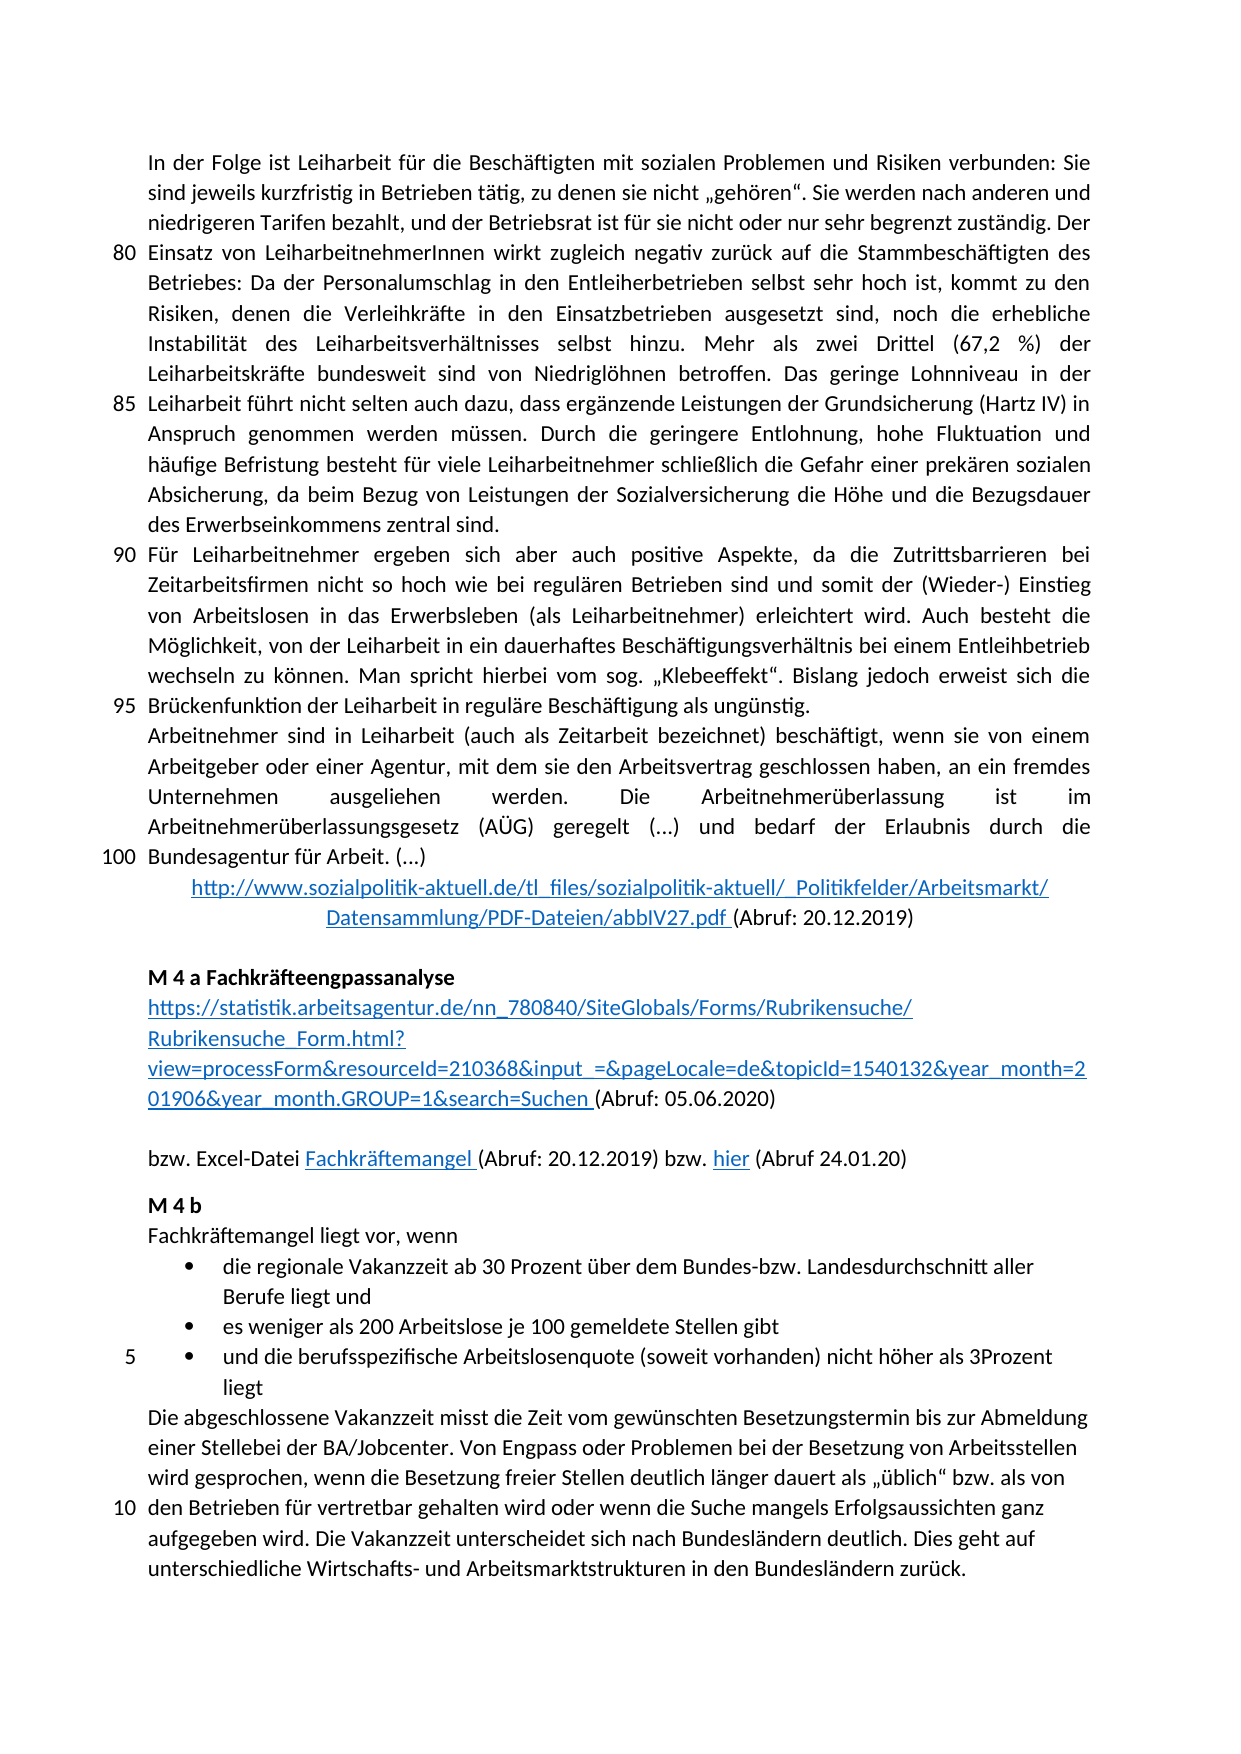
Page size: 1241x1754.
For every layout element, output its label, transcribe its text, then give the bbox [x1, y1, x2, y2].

text bzw. Excel-Datei Fachkräftemangel (Abruf: 20.12.2019) bzw. hier (Abruf 24.01.20) [148, 1144, 1092, 1173]
list die regionale Vakanzzeit ab 30 Prozent über dem Bundes-bzw. Landesdurchschnitt aller Berufe liegt und [185, 1252, 1092, 1310]
text Die abgeschlossene Vakanzzeit misst die Zeit vom gewünschten Besetzungstermin bis zur Abmeldung einer Stellebei der BA/Jobcenter. Von Engpass oder Problemen bei der Besetzung von Arbeitsstellen wird gesprochen, wenn die Besetzung freier Stellen deutlich länger dauert als „üblich“ bzw. als von den Betrieben für vertretbar gehalten wird oder wenn die Suche mangels Erfolgsaussichten ganz aufgegeben wird. Die Vakanzzeit unterscheidet sich nach Bundesländern deutlich. Dies geht auf unterschiedliche Wirtschafts- und Arbeitsmarktstrukturen in den Bundesländern zurück. [148, 1403, 1092, 1582]
text Arbeitnehmer sind in Leiharbeit (auch als Zeitarbeit bezeichnet) beschäftigt, wenn sie von einem Arbeitgeber oder einer Agentur, mit dem sie den Arbeitsvertrag geschlossen haben, an ein fremdes Unternehmen ausgeliehen werden. Die Arbeitnehmerüberlassung ist im Arbeitnehmerüberlassungsgesetz (AÜG) geregelt (...) und bedarf der Erlaubnis durch die Bundesagentur für Arbeit. (...) [148, 722, 1092, 871]
text https://statistik.arbeitsagentur.de/nn_780840/SiteGlobals/Forms/Rubrikensuche/Rubrikensuche_Form.html?view=processForm&resourceId=210368&input_=&pageLocale=de&topicId=1540132&year_month=201906&year_month.GROUP=1&search=Suchen (Abruf: 05.06.2020) [148, 993, 1092, 1112]
text In der Folge ist Leiharbeit für die Beschäftigten mit sozialen Problemen und Risiken verbunden: Sie sind jeweils kurzfristig in Betrieben tätig, zu denen sie nicht „gehören“. Sie werden nach anderen und niedrigeren Tarifen bezahlt, und der Betriebsrat ist für sie nicht oder nur sehr begrenzt zuständig. Der Einsatz von LeiharbeitnehmerInnen wirkt zugleich negativ zurück auf die Stammbeschäftigten des Betriebes: Da der Personalumschlag in den Entleiherbetrieben selbst sehr hoch ist, kommt zu den Risiken, denen die Verleihkräfte in den Einsatzbetrieben ausgesetzt sind, noch die erhebliche Instabilität des Leiharbeitsverhältnisses selbst hinzu. Mehr als zwei Drittel (67,2 %) der Leiharbeitskräfte bundesweit sind von Niedriglöhnen betroffen. Das geringe Lohnniveau in der Leiharbeit führt nicht selten auch dazu, dass ergänzende Leistungen der Grundsicherung (Hartz IV) in Anspruch genommen werden müssen. Durch die geringere Entlohnung, hohe Fluktuation und häufige Befristung besteht für viele Leiharbeitnehmer schließlich die Gefahr einer prekären sozialen Absicherung, da beim Bezug von Leistungen der Sozialversicherung die Höhe und die Bezugsdauer des Erwerbseinkommens zentral sind. [148, 148, 1092, 538]
text Für Leiharbeitnehmer ergeben sich aber auch positive Aspekte, da die Zutrittsbarrieren bei Zeitarbeitsfirmen nicht so hoch wie bei regulären Betrieben sind und somit der (Wieder-) Einstieg von Arbeitslosen in das Erwerbsleben (als Leiharbeitnehmer) erleichtert wird. Auch besteht die Möglichkeit, von der Leiharbeit in ein dauerhaftes Beschäftigungsverhältnis bei einem Entleihbetrieb wechseln zu können. Man spricht hierbei vom sog. „Klebeeffekt“. Bislang jedoch erweist sich die Brückenfunktion der Leiharbeit in reguläre Beschäftigung als ungünstig. [148, 540, 1092, 719]
text http://www.sozialpolitik-aktuell.de/tl_files/sozialpolitik-aktuell/_Politikfelder/Arbeitsmarkt/Datensammlung/PDF-Dateien/abbIV27.pdf (Abruf: 20.12.2019) [148, 873, 1092, 931]
text M 4 b [148, 1191, 1092, 1219]
list und die berufsspezifische Arbeitslosenquote (soweit vorhanden) nicht höher als 3Prozent liegt [185, 1342, 1092, 1401]
list es weniger als 200 Arbeitslose je 100 gemeldete Stellen gibt [185, 1312, 1092, 1340]
text Fachkräftemangel liegt vor, wenn [148, 1222, 1092, 1250]
text M 4 a Fachkräfteengpassanalyse [148, 963, 1092, 991]
